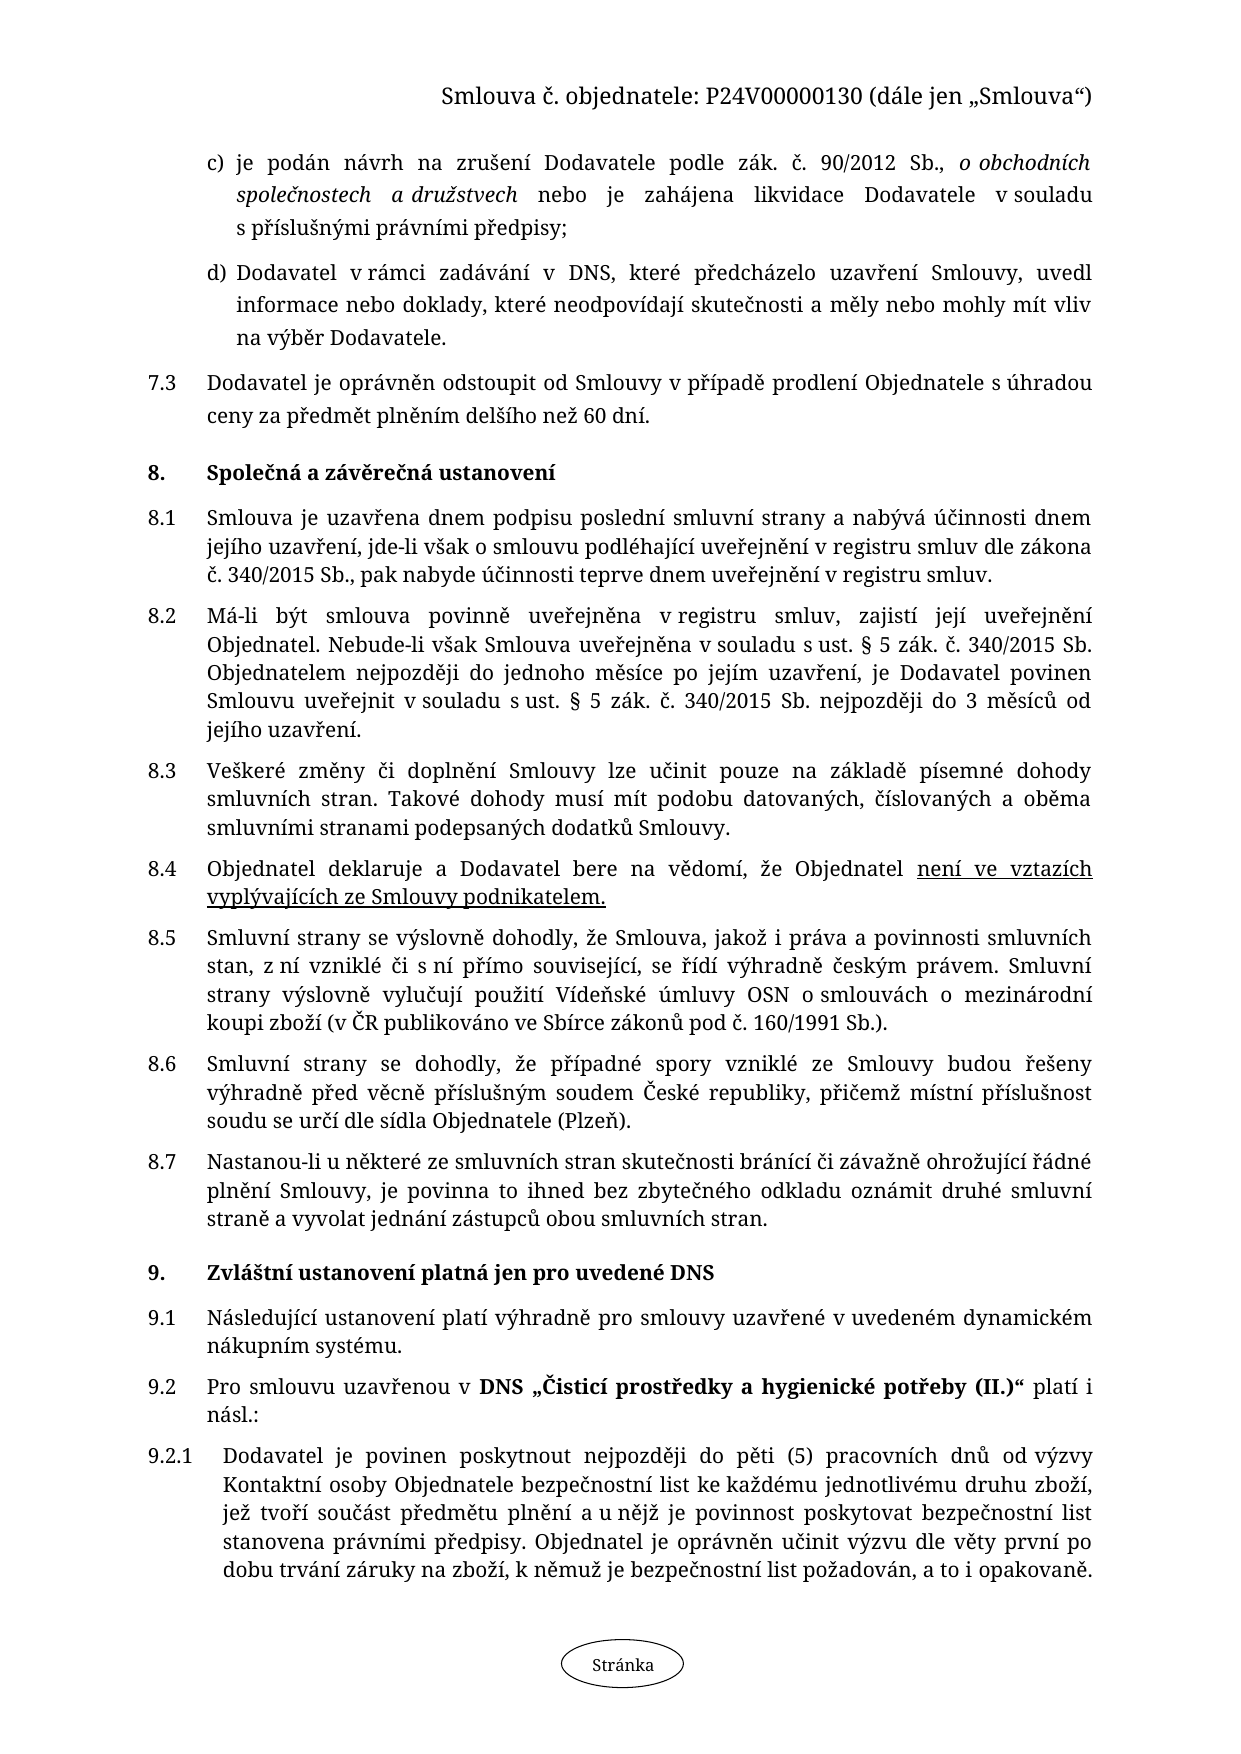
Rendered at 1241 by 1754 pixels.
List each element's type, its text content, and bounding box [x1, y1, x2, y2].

list Objednatel deklaruje a Dodavatel bere na vědomí, že Objednatel není ve vztazích vyplývajících ze Smlouvy podnikatelem. [148, 854, 1093, 911]
list Pro smlouvu uzavřenou v DNS „Čisticí prostředky a hygienické potřeby (II.)“ platí i násl.: [148, 1372, 1093, 1429]
list Dodavatel v rámci zadávání v DNS, které předcházelo uzavření Smlouvy, uvedl informace nebo doklady, které neodpovídají skutečnosti a měly nebo mohly mít vliv na výběr Dodavatele. [207, 258, 1093, 352]
list Nastanou-li u některé ze smluvních stran skutečnosti bránící či závažně ohrožující řádné plnění Smlouvy, je povinna to ihned bez zbytečného odkladu oznámit druhé smluvní straně a vyvolat jednání zástupců obou smluvních stran. [148, 1147, 1093, 1233]
list Smluvní strany se dohodly, že případné spory vzniklé ze Smlouvy budou řešeny výhradně před věcně příslušným soudem České republiky, přičemž místní příslušnost soudu se určí dle sídla Objednatele (Plzeň). [148, 1049, 1093, 1135]
list Dodavatel je oprávněn odstoupit od Smlouvy v případě prodlení Objednatele s úhradou ceny za předmět plněním delšího než 60 dní. [148, 368, 1093, 429]
list je podán návrh na zrušení Dodavatele podle zák. č. 90/2012 Sb., o obchodních společnostech a družstvech nebo je zahájena likvidace Dodavatele v souladu s příslušnými právními předpisy; [207, 148, 1093, 241]
list Veškeré změny či doplnění Smlouvy lze učinit pouze na základě písemné dohody smluvních stran. Takové dohody musí mít podobu datovaných, číslovaných a oběma smluvními stranami podepsaných dodatků Smlouvy. [148, 756, 1093, 841]
list Smlouva je uzavřena dnem podpisu poslední smluvní strany a nabývá účinnosti dnem jejího uzavření, jde-li však o smlouvu podléhající uveřejnění v registru smluv dle zákona č. 340/2015 Sb., pak nabyde účinnosti teprve dnem uveřejnění v registru smluv. [148, 503, 1093, 589]
list Následující ustanovení platí výhradně pro smlouvy uzavřené v uvedeném dynamickém nákupním systému. [148, 1303, 1093, 1359]
list Má-li být smlouva povinně uveřejněna v registru smluv, zajistí její uveřejnění Objednatel. Nebude-li však Smlouva uveřejněna v souladu s ust. § 5 zák. č. 340/2015 Sb. Objednatelem nejpozději do jednoho měsíce po jejím uzavření, je Dodavatel povinen Smlouvu uveřejnit v souladu s ust. § 5 zák. č. 340/2015 Sb. nejpozději do 3 měsíců od jejího uzavření. [148, 601, 1093, 743]
list Společná a závěrečná ustanovení [148, 458, 1093, 487]
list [148, 1441, 1093, 1584]
list Smluvní strany se výslovně dohodly, že Smlouva, jakož i práva a povinnosti smluvních stan, z ní vzniklé či s ní přímo související, se řídí výhradně českým právem. Smluvní strany výslovně vylučují použití Vídeňské úmluvy OSN o smlouvách o mezinárodní koupi zboží (v ČR publikováno ve Sbírce zákonů pod č. 160/1991 Sb.). [148, 923, 1093, 1037]
list Zvláštní ustanovení platná jen pro uvedené DNS [148, 1258, 1093, 1286]
